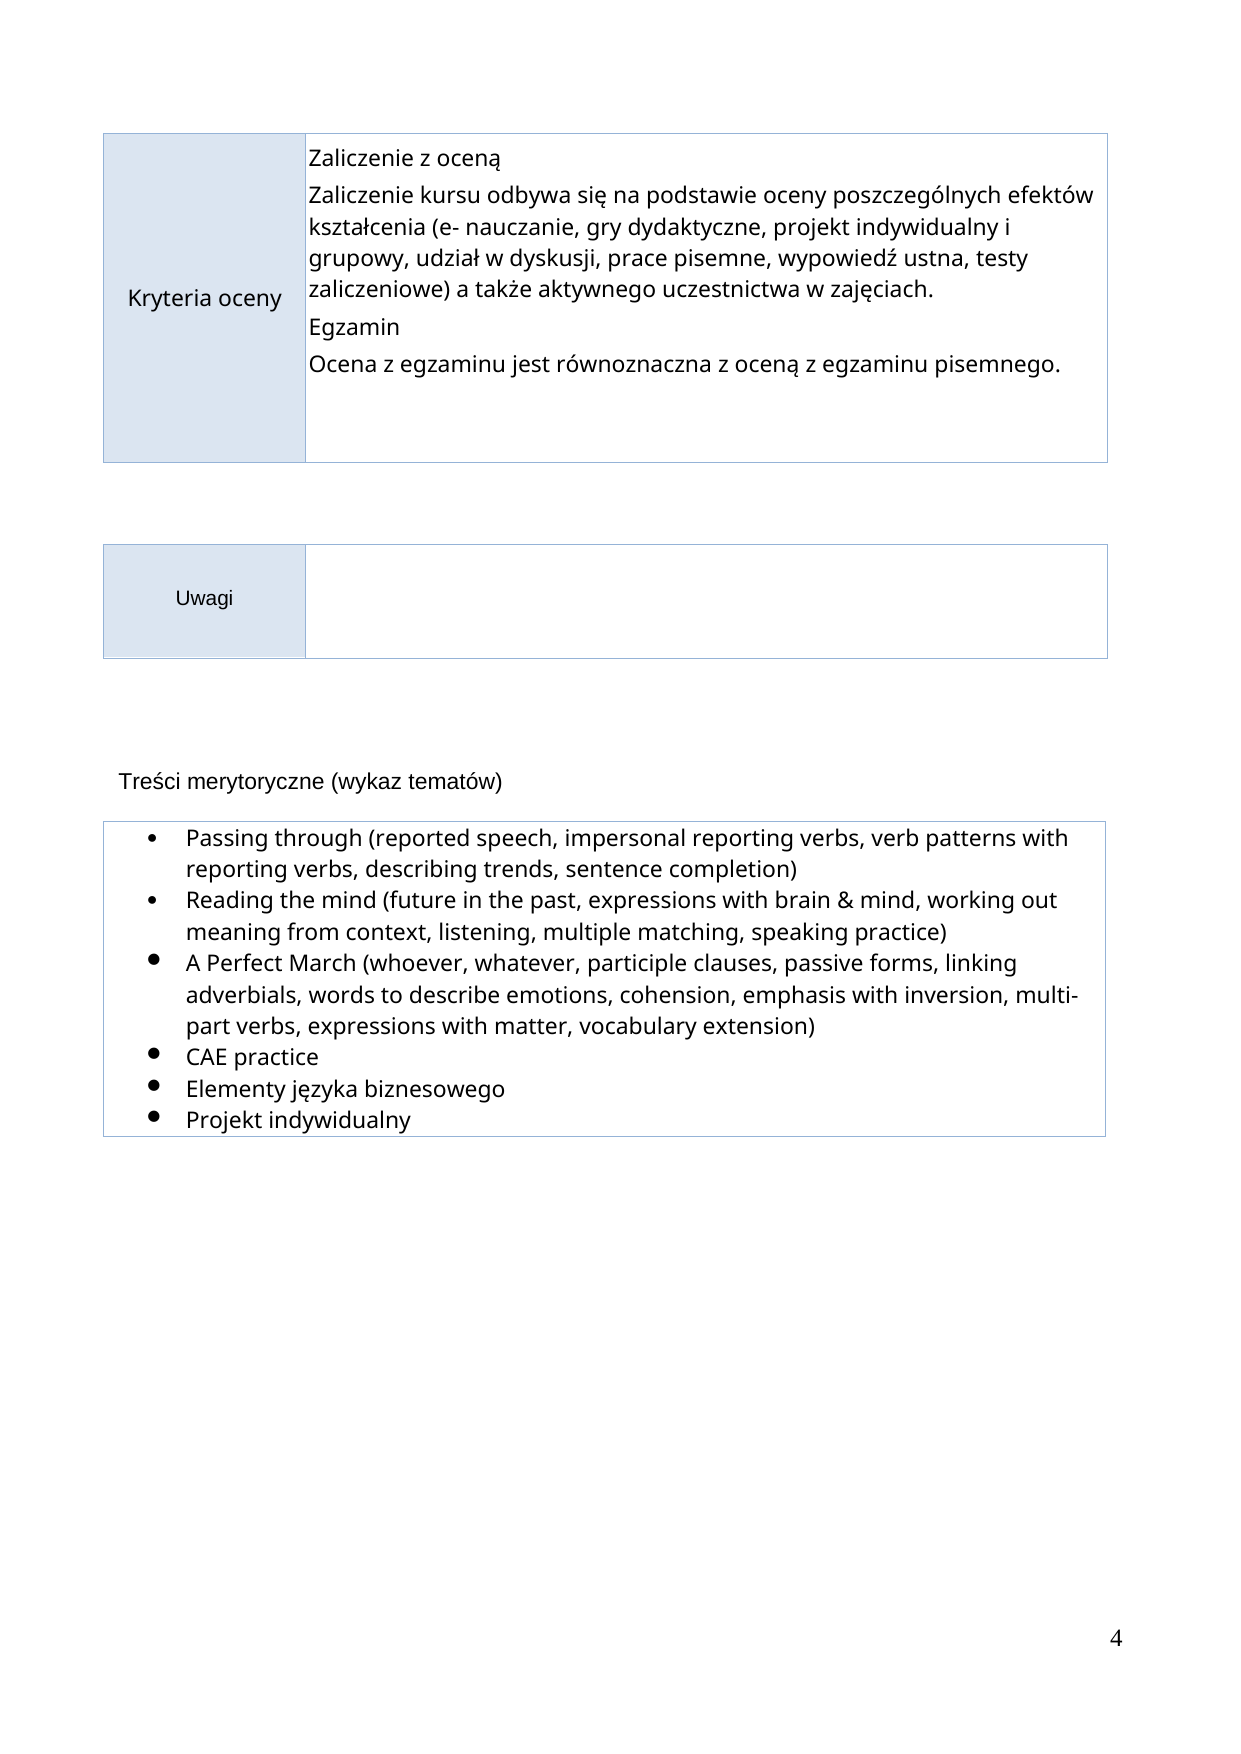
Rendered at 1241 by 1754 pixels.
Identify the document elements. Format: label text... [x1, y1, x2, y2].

table_header [306, 545, 1107, 657]
table_header Kryteria oceny [104, 134, 305, 462]
table_header Passing through (reported speech, impersonal reporting verbs, verb patterns with reporting verbs, describing trends, sentence completion) Reading the mind (future in the past, expressions with brain & mind, working out meaning from context, listening, multiple matching, speaking practice) A Perfect March (whoever, whatever, participle clauses, passive forms, linking adverbials, words to describe emotions, cohension, emphasis with inversion, multi-part verbs, expressions with matter, vocabulary extension) CAE practice Elementy języka biznesowego Projekt indywidualny [104, 822, 1105, 1136]
text Treści merytoryczne (wykaz tematów) [118, 768, 1122, 794]
table_header Zaliczenie z oceną Zaliczenie kursu odbywa się na podstawie oceny poszczególnych efektów kształcenia (e- nauczanie, gry dydaktyczne, projekt indywidualny i grupowy, udział w dyskusji, prace pisemne, wypowiedź ustna, testy zaliczeniowe) a także aktywnego uczestnictwa w zajęciach. Egzamin Ocena z egzaminu jest równoznaczna z oceną z egzaminu pisemnego. [306, 134, 1107, 462]
table_header Uwagi [104, 545, 305, 657]
